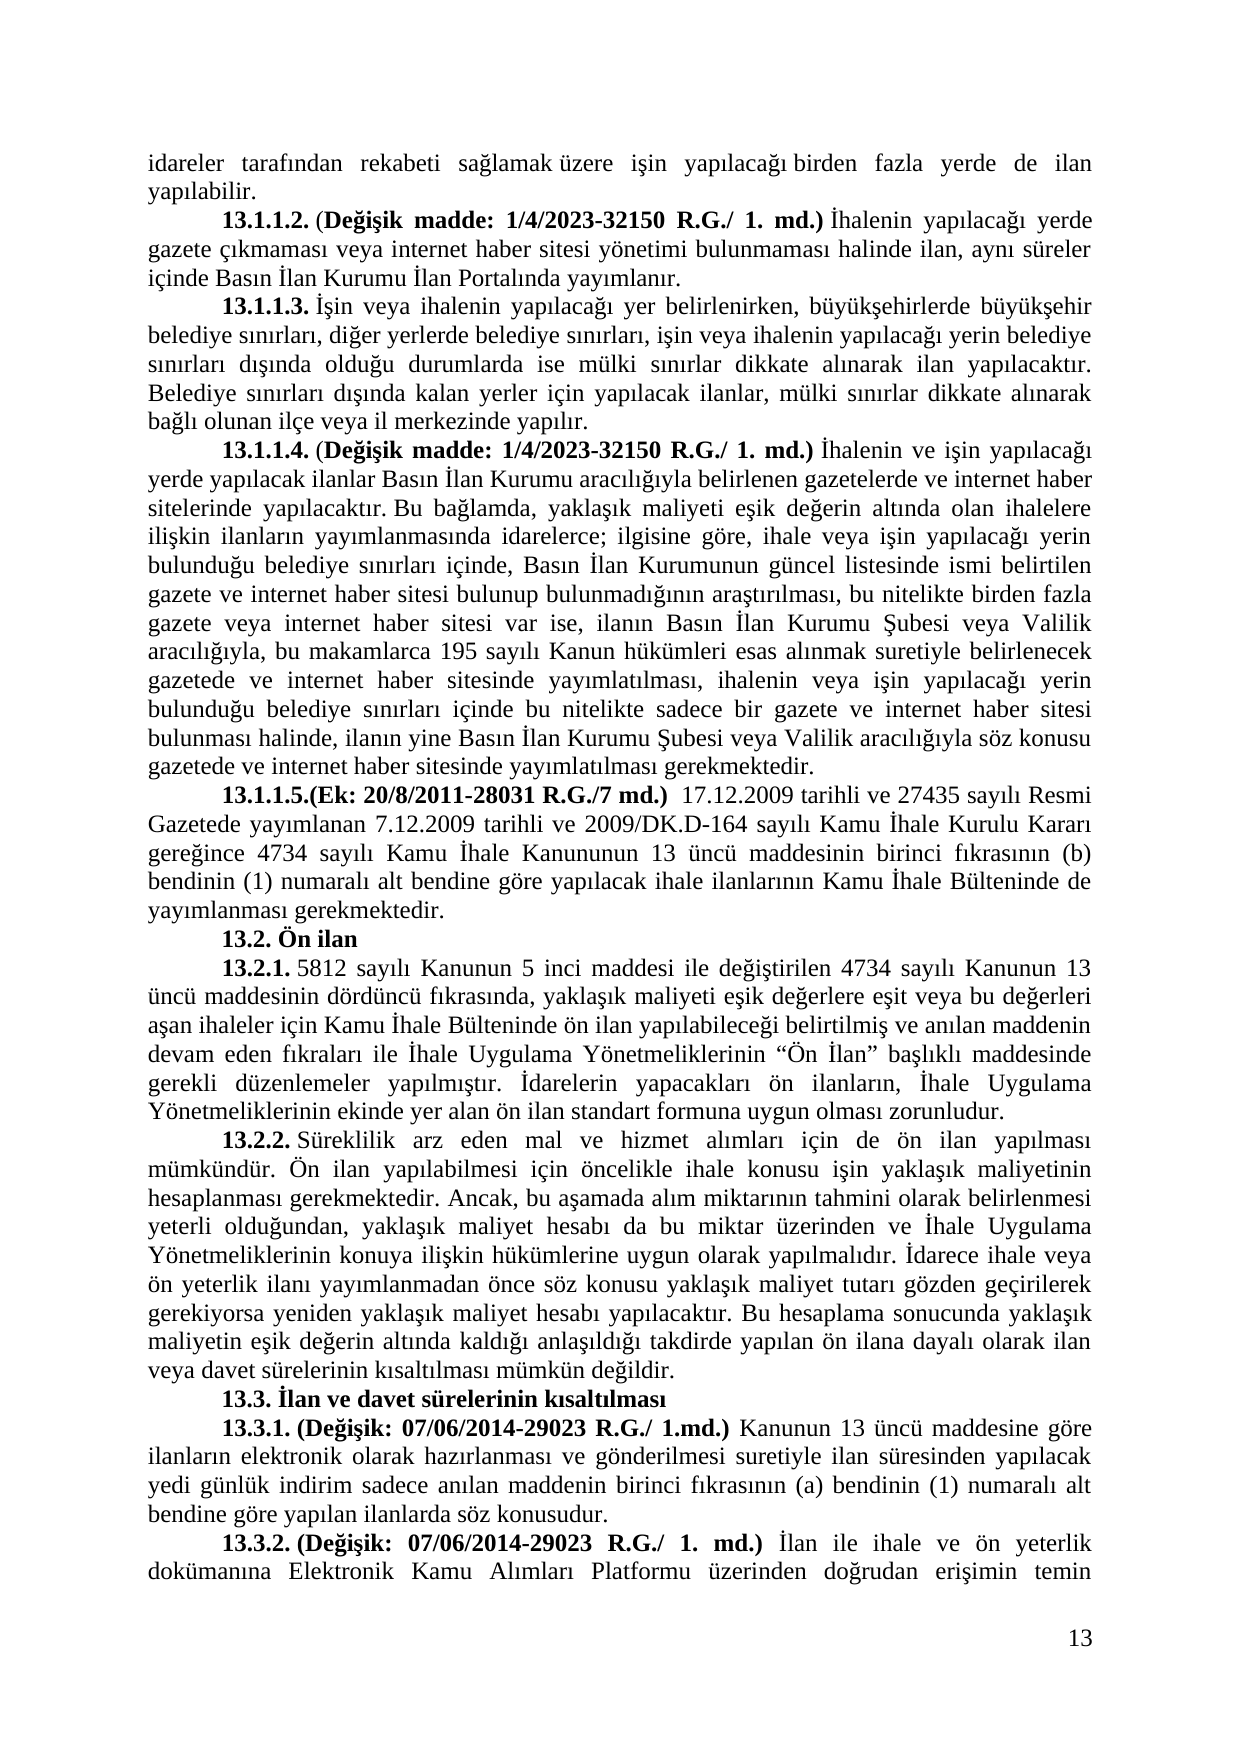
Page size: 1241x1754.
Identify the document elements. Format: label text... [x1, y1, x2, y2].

text 13.2.1. 5812 sayılı Kanunun 5 inci maddesi ile değiştirilen 4734 sayılı Kanunun 13 üncü maddesinin dördüncü fıkrasında, yaklaşık maliyeti eşik değerlere eşit veya bu değerleri aşan ihaleler için Kamu İhale Bülteninde ön ilan yapılabileceği belirtilmiş ve anılan maddenin devam eden fıkraları ile İhale Uygulama Yönetmeliklerinin “Ön İlan” başlıklı maddesinde gerekli düzenlemeler yapılmıştır. İdarelerin yapacakları ön ilanların, İhale Uygulama Yönetmeliklerinin ekinde yer alan ön ilan standart formuna uygun olması zorunludur. [148, 953, 1092, 1125]
subtitle 13.3. İlan ve davet sürelerinin kısaltılması [148, 1384, 1092, 1413]
text 13.1.1.4. (Değişik madde: 1/4/2023-32150 R.G./ 1. md.) İhalenin ve işin yapılacağı yerde yapılacak ilanlar Basın İlan Kurumu aracılığıyla belirlenen gazetelerde ve internet haber sitelerinde yapılacaktır. Bu bağlamda, yaklaşık maliyeti eşik değerin altında olan ihalelere ilişkin ilanların yayımlanmasında idarelerce; ilgisine göre, ihale veya işin yapılacağı yerin bulunduğu belediye sınırları içinde, Basın İlan Kurumunun güncel listesinde ismi belirtilen gazete ve internet haber sitesi bulunup bulunmadığının araştırılması, bu nitelikte birden fazla gazete veya internet haber sitesi var ise, ilanın Basın İlan Kurumu Şubesi veya Valilik aracılığıyla, bu makamlarca 195 sayılı Kanun hükümleri esas alınmak suretiyle belirlenecek gazetede ve internet haber sitesinde yayımlatılması, ihalenin veya işin yapılacağı yerin bulunduğu belediye sınırları içinde bu nitelikte sadece bir gazete ve internet haber sitesi bulunması halinde, ilanın yine Basın İlan Kurumu Şubesi veya Valilik aracılığıyla söz konusu gazetede ve internet haber sitesinde yayımlatılması gerekmektedir. [148, 435, 1092, 780]
text 13.1.1.2. (Değişik madde: 1/4/2023-32150 R.G./ 1. md.) İhalenin yapılacağı yerde gazete çıkmaması veya internet haber sitesi yönetimi bulunmaması halinde ilan, aynı süreler içinde Basın İlan Kurumu İlan Portalında yayımlanır. [148, 205, 1092, 291]
text 13.3.1. (Değişik: 07/06/2014-29023 R.G./ 1.md.) Kanunun 13 üncü maddesine göre ilanların elektronik olarak hazırlanması ve gönderilmesi suretiyle ilan süresinden yapılacak yedi günlük indirim sadece anılan maddenin birinci fıkrasının (a) bendinin (1) numaralı alt bendine göre yapılan ilanlarda söz konusudur. [148, 1413, 1092, 1528]
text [148, 148, 1092, 205]
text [148, 1528, 1092, 1585]
text 13.1.1.3. İşin veya ihalenin yapılacağı yer belirlenirken, büyükşehirlerde büyükşehir belediye sınırları, diğer yerlerde belediye sınırları, işin veya ihalenin yapılacağı yerin belediye sınırları dışında olduğu durumlarda ise mülki sınırlar dikkate alınarak ilan yapılacaktır. Belediye sınırları dışında kalan yerler için yapılacak ilanlar, mülki sınırlar dikkate alınarak bağlı olunan ilçe veya il merkezinde yapılır. [148, 291, 1092, 435]
text 13.1.1.5.(Ek: 20/8/2011-28031 R.G./7 md.) 17.12.2009 tarihli ve 27435 sayılı Resmi Gazetede yayımlanan 7.12.2009 tarihli ve 2009/DK.D-164 sayılı Kamu İhale Kurulu Kararı gereğince 4734 sayılı Kamu İhale Kanununun 13 üncü maddesinin birinci fıkrasının (b) bendinin (1) numaralı alt bendine göre yapılacak ihale ilanlarının Kamu İhale Bülteninde de yayımlanması gerekmektedir. [148, 780, 1092, 924]
text 13.2.2. Süreklilik arz eden mal ve hizmet alımları için de ön ilan yapılması mümkündür. Ön ilan yapılabilmesi için öncelikle ihale konusu işin yaklaşık maliyetinin hesaplanması gerekmektedir. Ancak, bu aşamada alım miktarının tahmini olarak belirlenmesi yeterli olduğundan, yaklaşık maliyet hesabı da bu miktar üzerinden ve İhale Uygulama Yönetmeliklerinin konuya ilişkin hükümlerine uygun olarak yapılmalıdır. İdarece ihale veya ön yeterlik ilanı yayımlanmadan önce söz konusu yaklaşık maliyet tutarı gözden geçirilerek gerekiyorsa yeniden yaklaşık maliyet hesabı yapılacaktır. Bu hesaplama sonucunda yaklaşık maliyetin eşik değerin altında kaldığı anlaşıldığı takdirde yapılan ön ilana dayalı olarak ilan veya davet sürelerinin kısaltılması mümkün değildir. [148, 1125, 1092, 1384]
subtitle 13.2. Ön ilan [148, 924, 1092, 953]
